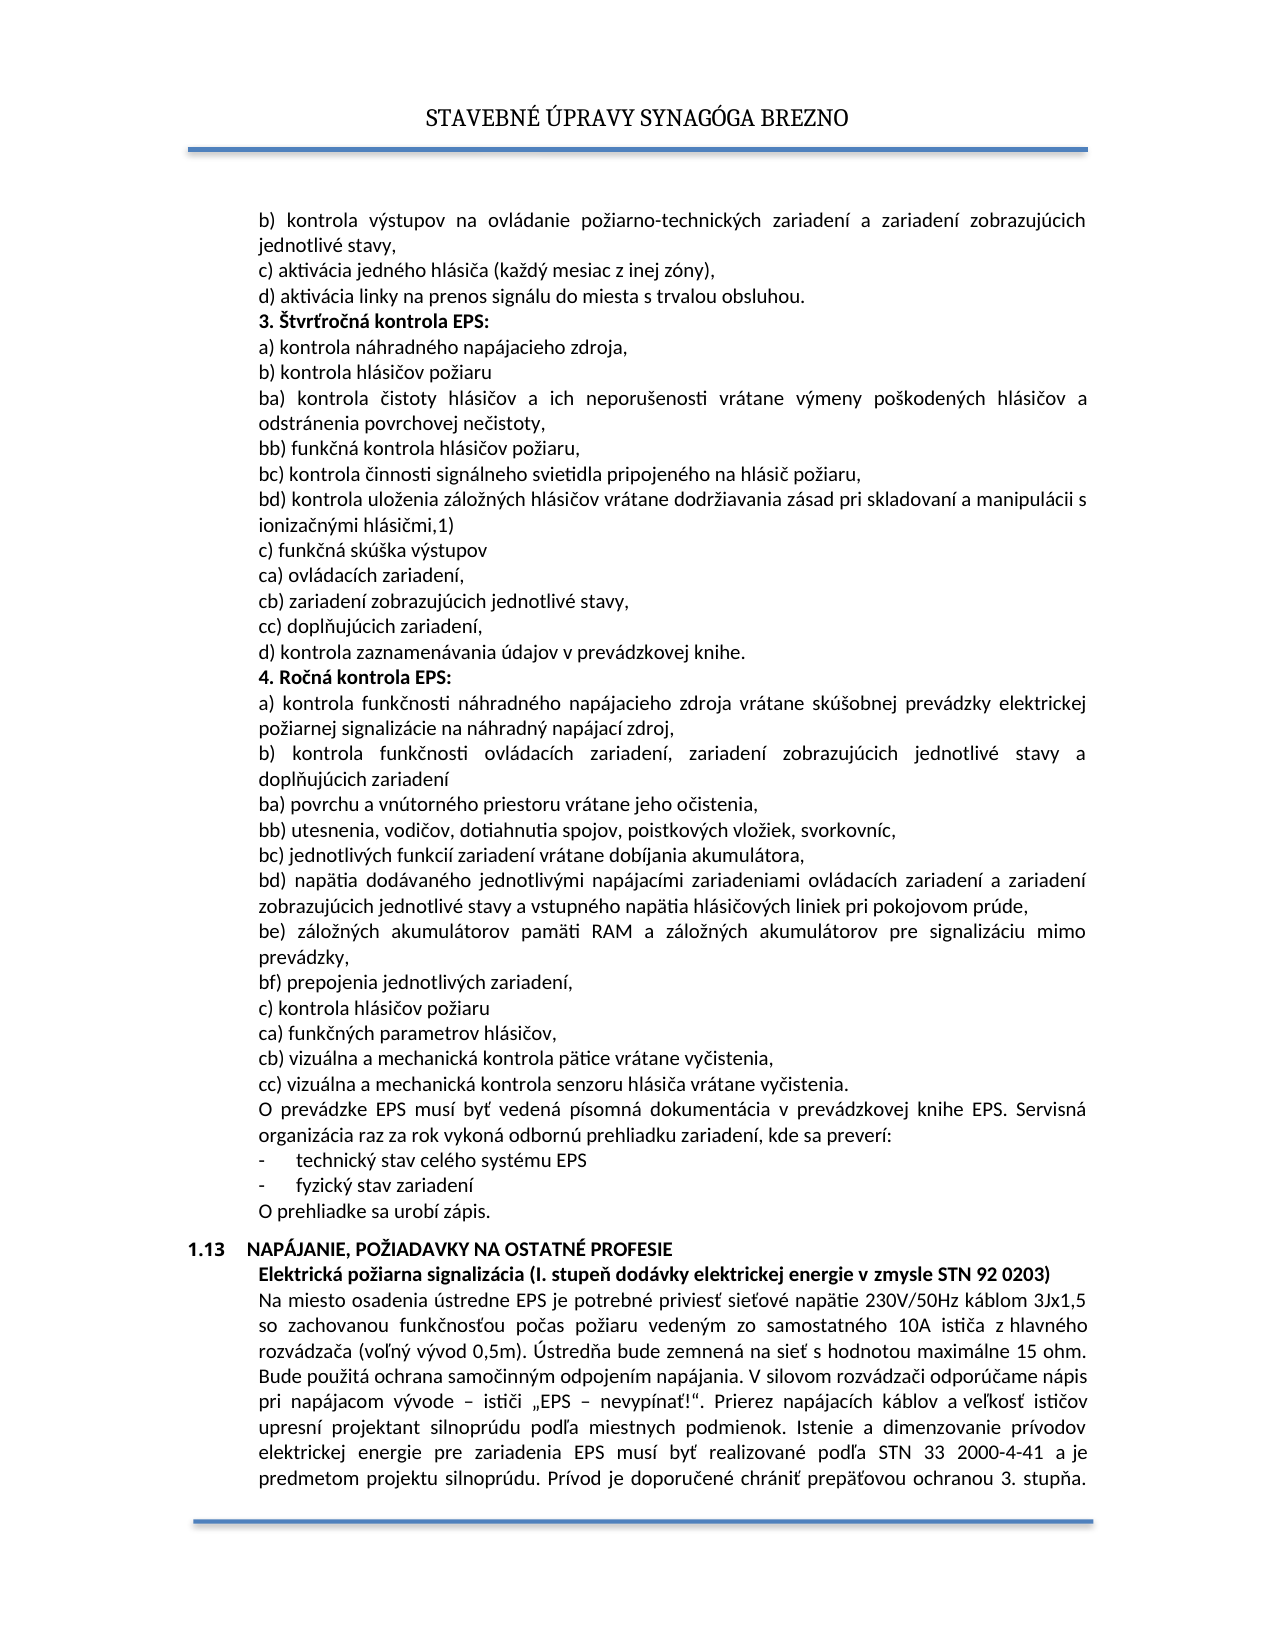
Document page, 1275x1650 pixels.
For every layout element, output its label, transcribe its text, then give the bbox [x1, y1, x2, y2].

text bc) jednotlivých funkcií zariadení vrátane dobíjania akumulátora, [258, 842, 1087, 868]
text cb) zariadení zobrazujúcich jednotlivé stavy, [258, 588, 1087, 613]
text bd) kontrola uloženia záložných hlásičov vrátane dodržiavania zásad pri skladovaní a manipulácii s ionizačnými hlásičmi,1) [258, 486, 1087, 537]
text a) kontrola funkčnosti náhradného napájacieho zdroja vrátane skúšobnej prevádzky elektrickej požiarnej signalizácie na náhradný napájací zdroj, [258, 690, 1087, 741]
text bb) funkčná kontrola hlásičov požiaru, [258, 436, 1087, 461]
text cc) doplňujúcich zariadení, [258, 613, 1087, 639]
text c) funkčná skúška výstupov [258, 537, 1087, 563]
text a) kontrola náhradného napájacieho zdroja, [258, 334, 1087, 359]
text bc) kontrola činnosti signálneho svietidla pripojeného na hlásič požiaru, [258, 461, 1087, 486]
text c) aktivácia jedného hlásiča (každý mesiac z inej zóny), [258, 258, 1087, 283]
text be) záložných akumulátorov pamäti RAM a záložných akumulátorov pre signalizáciu mimo prevádzky, [258, 918, 1087, 969]
text bd) napätia dodávaného jednotlivými napájacími zariadeniami ovládacích zariadení a zariadení zobrazujúcich jednotlivé stavy a vstupného napätia hlásičových liniek pri pokojovom prúde, [258, 868, 1087, 918]
list fyzický stav zariadení [258, 1173, 1087, 1198]
text d) aktivácia linky na prenos signálu do miesta s trvalou obsluhou. [258, 283, 1087, 308]
text cb) vizuálna a mechanická kontrola pätice vrátane vyčistenia, [258, 1046, 1087, 1071]
text c) kontrola hlásičov požiaru [258, 995, 1087, 1020]
text b) kontrola výstupov na ovládanie požiarno-technických zariadení a zariadení zobrazujúcich jednotlivé stavy, [258, 207, 1087, 258]
text bb) utesnenia, vodičov, dotiahnutia spojov, poistkových vložiek, svorkovníc, [258, 817, 1087, 842]
text ba) povrchu a vnútorného priestoru vrátane jeho očistenia, [258, 791, 1087, 817]
text Elektrická požiarna signalizácia (I. stupeň dodávky elektrickej energie v zmysle STN 92 0203) [258, 1262, 1087, 1287]
text cc) vizuálna a mechanická kontrola senzoru hlásiča vrátane vyčistenia. [258, 1071, 1087, 1096]
text Napájanie, požiadavky na ostatné profesie [187, 1236, 1087, 1262]
text ca) funkčných parametrov hlásičov, [258, 1020, 1087, 1046]
text 3. Štvrťročná kontrola EPS: [258, 308, 1087, 334]
text b) kontrola hlásičov požiaru [258, 359, 1087, 385]
text d) kontrola zaznamenávania údajov v prevádzkovej knihe. [258, 639, 1087, 664]
list technický stav celého systému EPS [258, 1147, 1087, 1173]
text O prehliadke sa urobí zápis. [258, 1198, 1087, 1223]
text O prevádzke EPS musí byť vedená písomná dokumentácia v prevádzkovej knihe EPS. Servisná organizácia raz za rok vykoná odbornú prehliadku zariadení, kde sa preverí: [258, 1096, 1087, 1147]
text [258, 1287, 1087, 1490]
text ca) ovládacích zariadení, [258, 563, 1087, 588]
text ba) kontrola čistoty hlásičov a ich neporušenosti vrátane výmeny poškodených hlásičov a odstránenia povrchovej nečistoty, [258, 385, 1087, 436]
text 4. Ročná kontrola EPS: [258, 664, 1087, 690]
text b) kontrola funkčnosti ovládacích zariadení, zariadení zobrazujúcich jednotlivé stavy a doplňujúcich zariadení [258, 741, 1087, 791]
text bf) prepojenia jednotlivých zariadení, [258, 969, 1087, 995]
